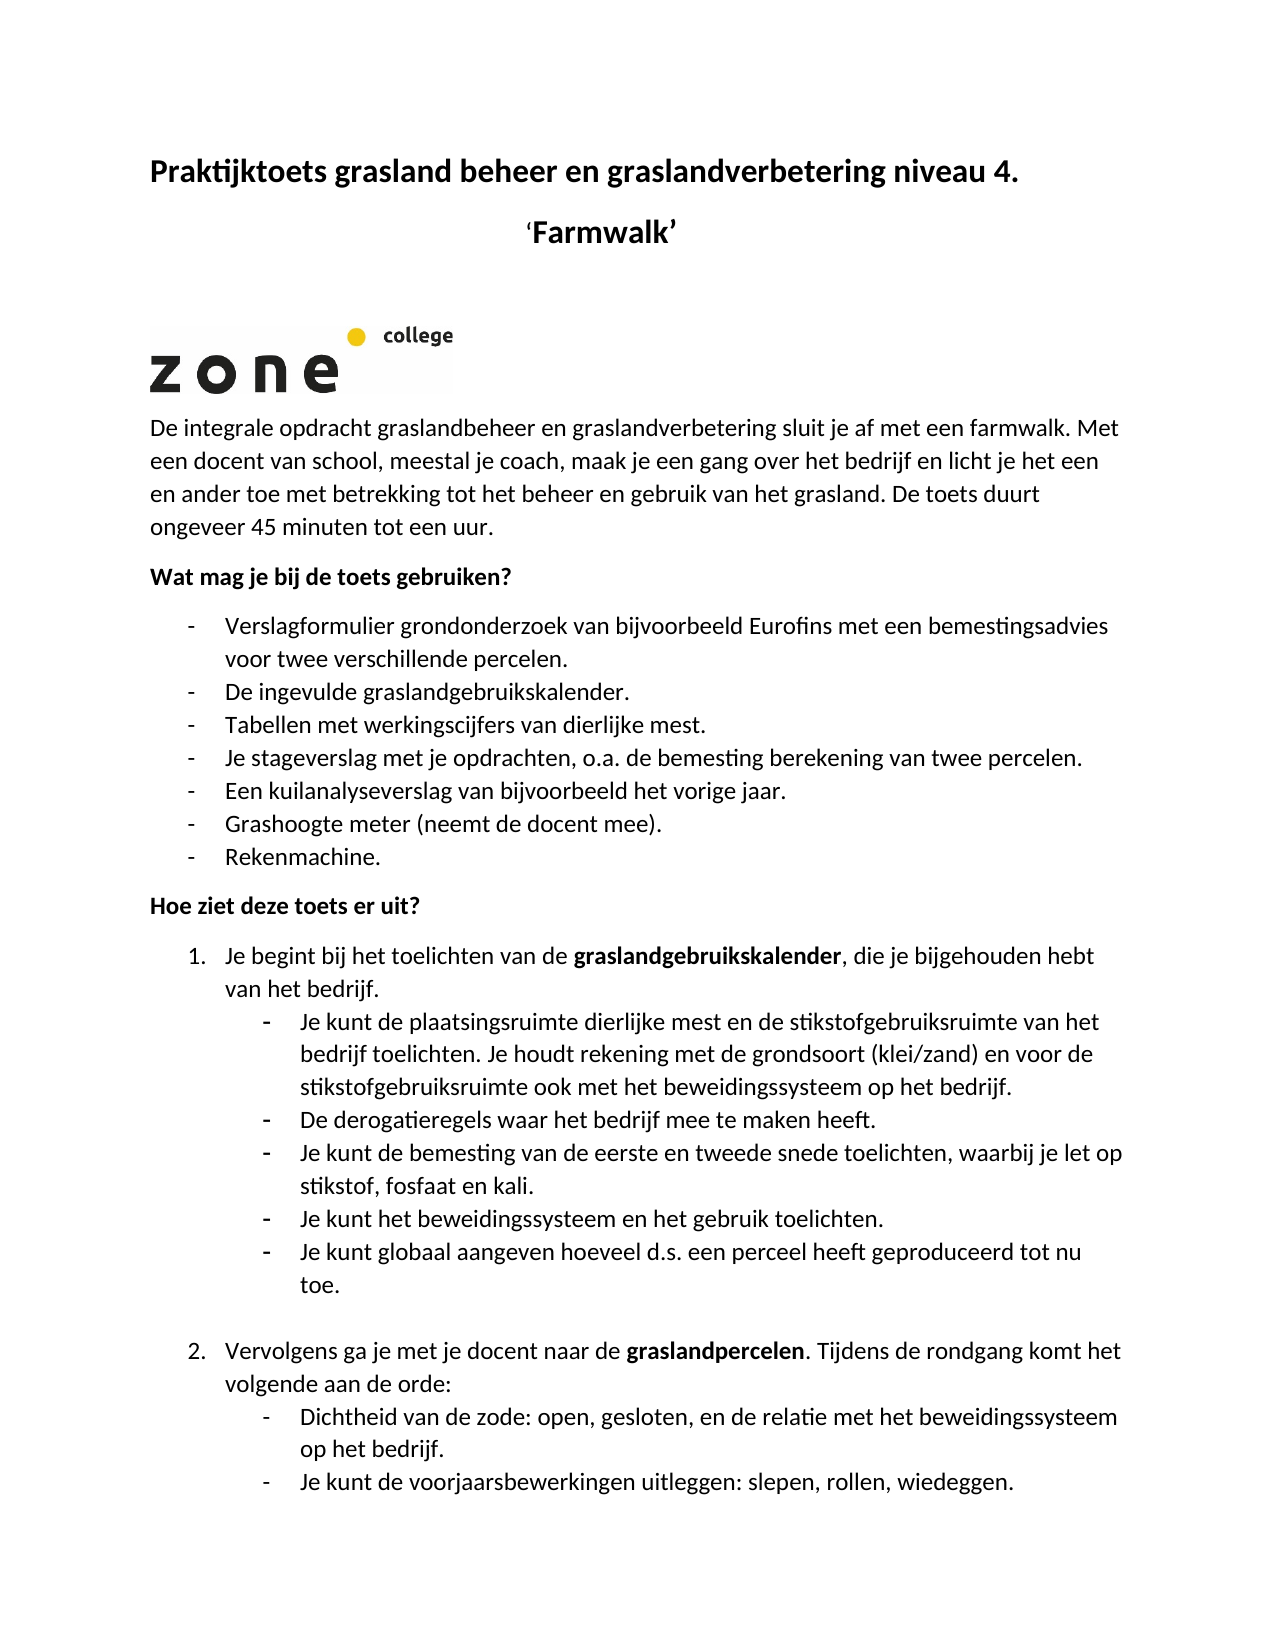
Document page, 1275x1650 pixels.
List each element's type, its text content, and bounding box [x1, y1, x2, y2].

list Je kunt de voorjaarsbewerkingen uitleggen: slepen, rollen, wiedeggen. [262, 1467, 1125, 1497]
picture [150, 326, 453, 394]
list Grashoogte meter (neemt de docent mee). [187, 808, 1125, 838]
text Praktijktoets grasland beheer en graslandverbetering niveau 4. [150, 150, 1125, 191]
list Verslagformulier grondonderzoek van bijvoorbeeld Eurofins met een bemestingsadvies voor twee verschillende percelen. [187, 610, 1125, 674]
text ‘Farmwalk’ [525, 211, 1125, 251]
list Een kuilanalyseverslag van bijvoorbeeld het vorige jaar. [187, 775, 1125, 805]
list Dichtheid van de zode: open, gesloten, en de relatie met het beweidingssysteem op het bedrijf. [262, 1401, 1125, 1464]
list Je kunt de plaatsingsruimte dierlijke mest en de stikstofgebruiksruimte van het bedrijf toelichten. Je houdt rekening met de grondsoort (klei/zand) en voor de stikstofgebruiksruimte ook met het beweidingssysteem op het bedrijf. [262, 1006, 1125, 1102]
text Wat mag je bij de toets gebruiken? [150, 561, 1125, 591]
list Je kunt het beweidingssysteem en het gebruik toelichten. [262, 1203, 1125, 1234]
list Vervolgens ga je met je docent naar de graslandpercelen. Tijdens de rondgang komt het volgende aan de orde: [187, 1335, 1125, 1398]
text Hoe ziet deze toets er uit? [150, 890, 1125, 921]
list Je kunt de bemesting van de eerste en tweede snede toelichten, waarbij je let op stikstof, fosfaat en kali. [262, 1137, 1125, 1201]
list Je stageverslag met je opdrachten, o.a. de bemesting berekening van twee percelen. [187, 742, 1125, 772]
list De ingevulde graslandgebruikskalender. [187, 676, 1125, 707]
list Rekenmachine. [187, 841, 1125, 871]
list Je begint bij het toelichten van de graslandgebruikskalender, die je bijgehouden hebt van het bedrijf. [187, 940, 1125, 1003]
list Je kunt globaal aangeven hoeveel d.s. een perceel heeft geproduceerd tot nu toe. [262, 1236, 1125, 1299]
list De derogatieregels waar het bedrijf mee te maken heeft. [262, 1104, 1125, 1135]
text De integrale opdracht graslandbeheer en graslandverbetering sluit je af met een farmwalk. Met een docent van school, meestal je coach, maak je een gang over het bedrijf en licht je het een en ander toe met betrekking tot het beheer en gebruik van het grasland. De toets duurt ongeveer 45 minuten tot een uur. [150, 412, 1125, 542]
list Tabellen met werkingscijfers van dierlijke mest. [187, 709, 1125, 739]
